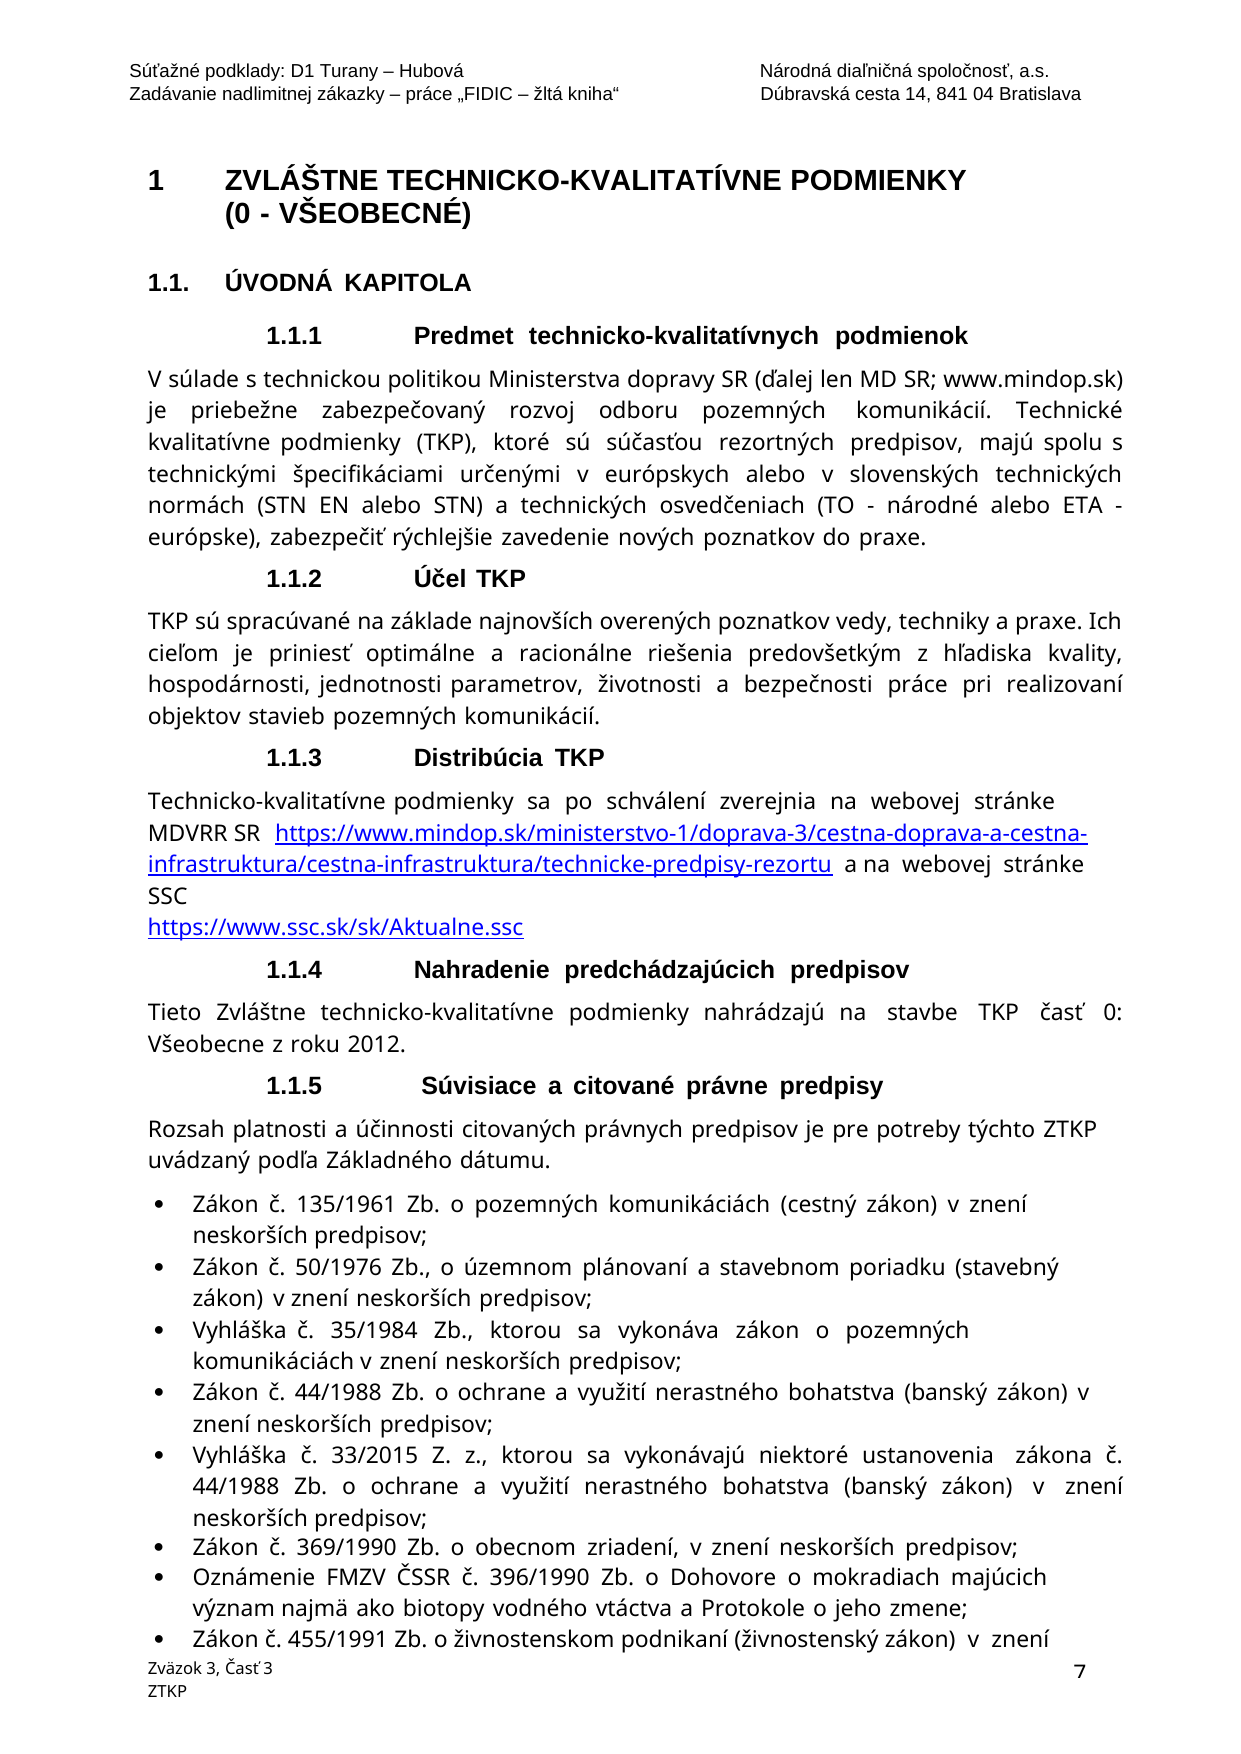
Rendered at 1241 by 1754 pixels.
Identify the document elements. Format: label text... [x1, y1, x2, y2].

subtitle Distribúcia TKP [266, 743, 1134, 772]
list Oznámenie FMZV ČSSR č. 396/1990 Zb. o Dohovore o mokradiach majúcich význam najmä ako biotopy vodného vtáctva a Protokole o jeho zmene; [155, 1561, 1123, 1623]
subtitle Súvisiace a citované právne predpisy [266, 1071, 1134, 1100]
subtitle Účel TKP [266, 564, 1134, 592]
list Zákon č. 50/1976 Zb., o územnom plánovaní a stavebnom poriadku (stavebný zákon) v znení neskorších predpisov; [155, 1251, 1123, 1313]
subtitle ÚVODNÁ KAPITOLA [148, 267, 1134, 296]
text Rozsah platnosti a účinnosti citovaných právnych predpisov je pre potreby týchto ZTKP uvádzaný podľa Základného dátumu. [148, 1113, 1134, 1176]
subtitle Nahradenie predchádzajúcich predpisov [266, 955, 1134, 983]
subtitle Predmet technicko-kvalitatívnych podmienok [266, 321, 1134, 350]
list Zákon č. 369/1990 Zb. o obecnom zriadení, v znení neskorších predpisov; [154, 1533, 1134, 1561]
text Technicko-kvalitatívne podmienky sa po schválení zverejnia na webovej stránke MDVRR SR https://www.mindop.sk/ministerstvo-1/doprava-3/cestna-doprava-a-cestna-infrastruktura/cestna-infrastruktura/technicke-predpisy-rezortu a na webovej stránke SSC [148, 785, 1123, 911]
list Vyhláška č. 33/2015 Z. z., ktorou sa vykonávajú niektoré ustanovenia zákona č. 44/1988 Zb. o ochrane a využití nerastného bohatstva (banský zákon) v znení neskorších predpisov; [155, 1439, 1123, 1533]
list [155, 1623, 1123, 1654]
text V súlade s technickou politikou Ministerstva dopravy SR (ďalej len MD SR; www.mindop.sk) je priebežne zabezpečovaný rozvoj odboru pozemných komunikácií. Technické kvalitatívne podmienky (TKP), ktoré sú súčasťou rezortných predpisov, majú spolu s technickými špecifikáciami určenými v európskych alebo v slovenských technických normách (STN EN alebo STN) a technických osvedčeniach (TO - národné alebo ETA - európske), zabezpečiť rýchlejšie zavedenie nových poznatkov do praxe. [148, 363, 1123, 552]
list Zákon č. 135/1961 Zb. o pozemných komunikáciách (cestný zákon) v znení neskorších predpisov; [155, 1188, 1123, 1251]
text Tieto Zvláštne technicko-kvalitatívne podmienky nahrádzajú na stavbe TKP časť 0: Všeobecne z roku 2012. [148, 996, 1123, 1059]
text TKP sú spracúvané na základe najnovších overených poznatkov vedy, techniky a praxe. Ich cieľom je priniesť optimálne a racionálne riešenia predovšetkým z hľadiska kvality, hospodárnosti, jednotnosti parametrov, životnosti a bezpečnosti práce pri realizovaní objektov stavieb pozemných komunikácií. [148, 605, 1123, 731]
list Zákon č. 44/1988 Zb. o ochrane a využití nerastného bohatstva (banský zákon) v znení neskorších predpisov; [155, 1376, 1123, 1439]
list Vyhláška č. 35/1984 Zb., ktorou sa vykonáva zákon o pozemných komunikáciách v znení neskorších predpisov; [155, 1313, 1123, 1376]
subtitle ZVLÁŠTNE TECHNICKO-KVALITATÍVNE PODMIENKY (0 - VŠEOBECNÉ) [148, 163, 986, 230]
text https://www.ssc.sk/sk/Aktualne.ssc [147, 911, 1123, 942]
